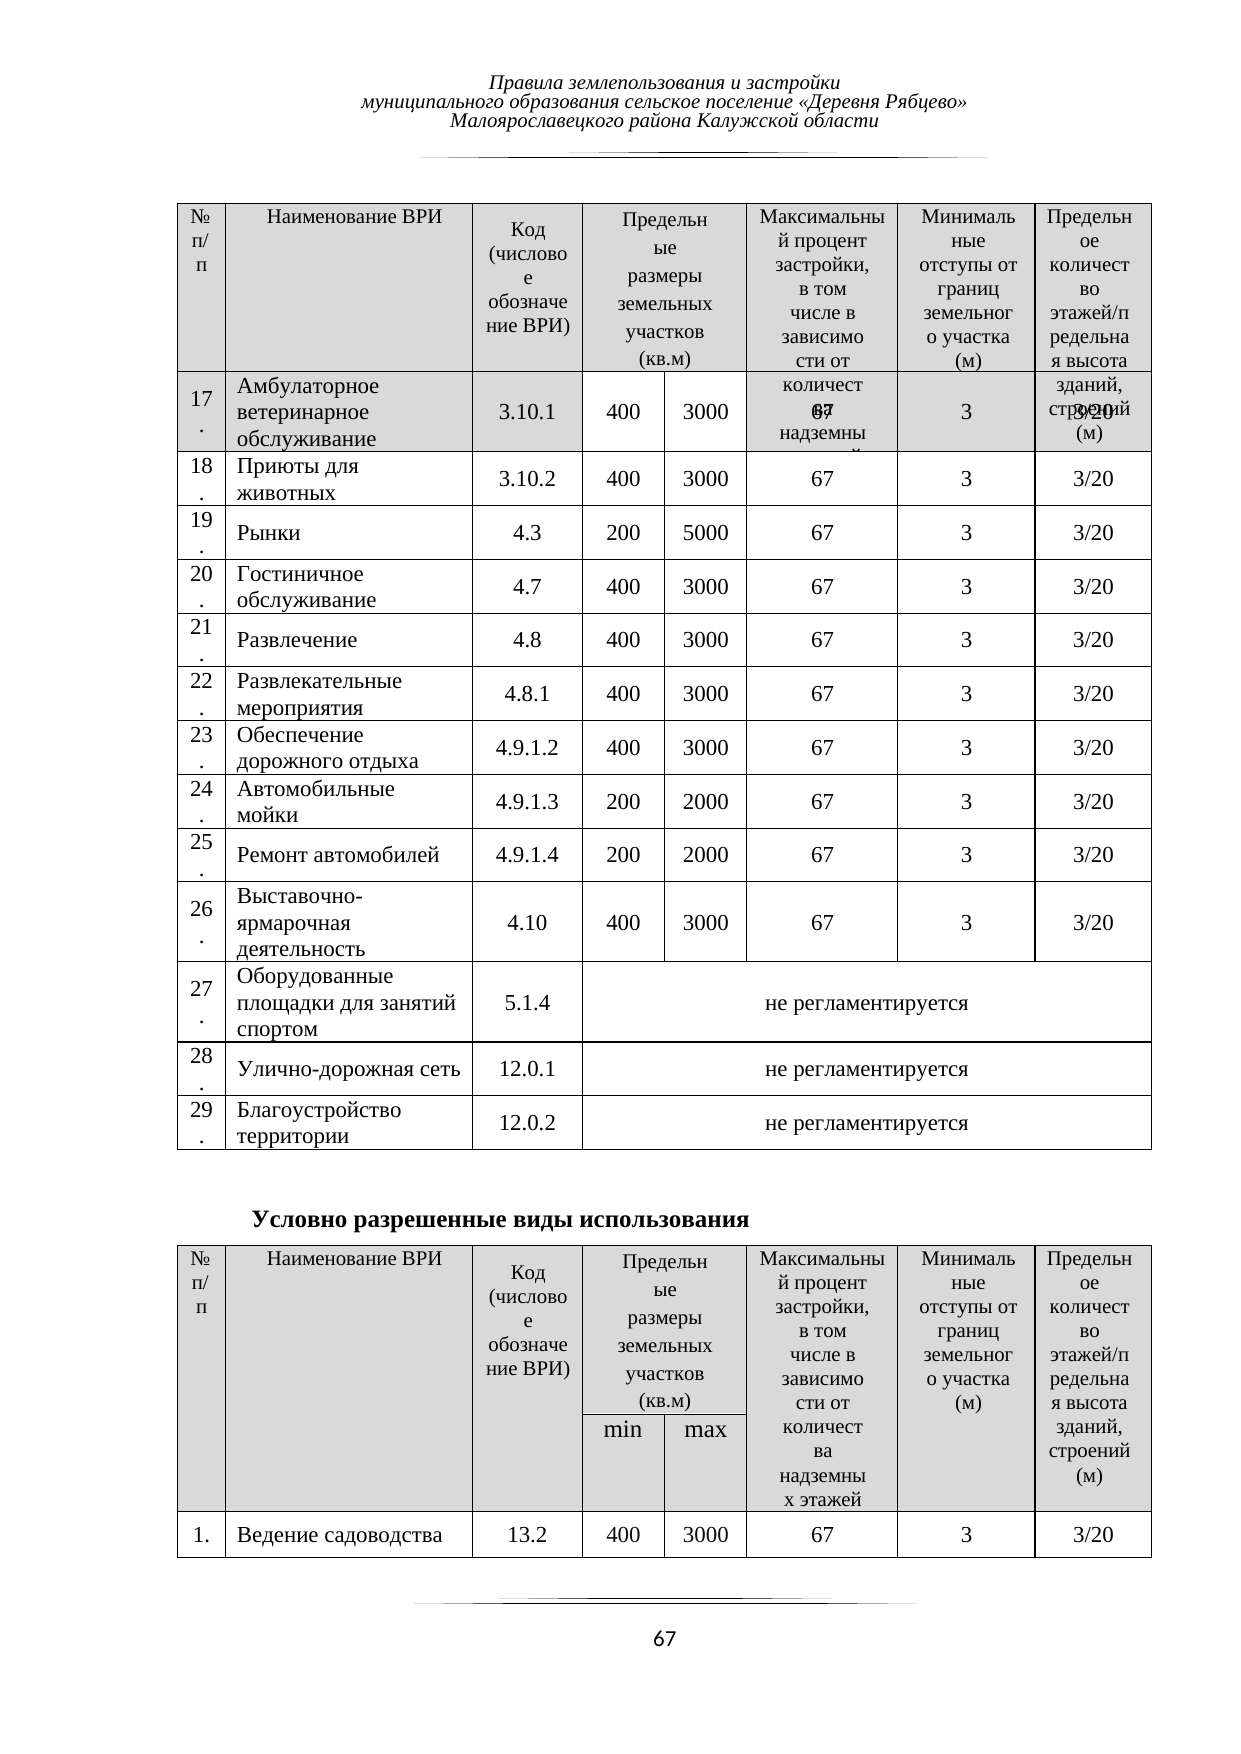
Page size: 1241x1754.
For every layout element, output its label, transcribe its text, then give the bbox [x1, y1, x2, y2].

table_cell 400 [583, 372, 664, 451]
table_header Минимальные отступы от границ земельного участка (м) [898, 1246, 1034, 1511]
table_cell 20. [178, 560, 225, 612]
table_cell 3 [898, 721, 1034, 774]
table_cell 400 [583, 452, 664, 505]
table_header Минимальные отступы от границ земельного участка (м) [898, 204, 1034, 371]
table_cell 400 [583, 560, 664, 612]
table_cell 3/20 [1036, 667, 1151, 720]
table_cell 4.10 [473, 882, 582, 961]
table_cell 67 [747, 506, 897, 559]
table_cell 5000 [665, 506, 746, 559]
table_cell 400 [583, 882, 664, 961]
table_cell 200 [583, 775, 664, 827]
table_cell 3000 [665, 560, 746, 612]
table_cell 400 [583, 721, 664, 774]
table_cell Улично-дорожная сеть [226, 1043, 472, 1095]
table_cell 3000 [665, 372, 746, 451]
table_cell 2000 [665, 775, 746, 827]
table_cell 67 [747, 560, 897, 612]
table_cell Развлечение [226, 614, 472, 666]
table_cell 3/20 [1036, 614, 1151, 666]
table_cell 3 [898, 775, 1034, 827]
table_cell 200 [583, 506, 664, 559]
table_cell 22. [178, 667, 225, 720]
table_cell 67 [747, 667, 897, 720]
table_cell 5.1.4 [473, 962, 582, 1041]
table_cell 4.8.1 [473, 667, 582, 720]
table_cell Рынки [226, 506, 472, 559]
table_cell 3 [898, 829, 1034, 881]
table_cell Гостиничное обслуживание [226, 560, 472, 612]
table_cell 3/20 [1036, 829, 1151, 881]
table_cell 21. [178, 614, 225, 666]
table_cell 3000 [665, 882, 746, 961]
table_cell 400 [583, 614, 664, 666]
table_header Предельное количество этажей/предельная высота зданий, строений (м) [1036, 204, 1151, 371]
table_cell max [665, 1415, 746, 1511]
table_cell 4.3 [473, 506, 582, 559]
table_cell 3000 [665, 721, 746, 774]
table_cell 3 [898, 506, 1034, 559]
table_cell 12.0.2 [473, 1096, 582, 1149]
table_cell 13.2 [473, 1512, 582, 1557]
table_cell 3000 [665, 667, 746, 720]
table_cell 67 [747, 775, 897, 827]
table_cell 29. [178, 1096, 225, 1149]
table_cell 17. [178, 372, 225, 451]
table_cell 3/20 [1036, 506, 1151, 559]
table_header Предельные размеры земельных участков (кв.м) [583, 1246, 746, 1413]
table_cell 28. [178, 1043, 225, 1095]
table_cell 27. [178, 962, 225, 1041]
table_cell Автомобильные мойки [226, 775, 472, 827]
table_cell 3/20 [1036, 452, 1151, 505]
table_cell 3/20 [1036, 1512, 1151, 1557]
table_header Наименование ВРИ [226, 1246, 472, 1511]
table_cell 3/20 [1036, 372, 1151, 451]
table_cell 3 [898, 560, 1034, 612]
table_cell min [583, 1415, 664, 1511]
table_cell 19. [178, 506, 225, 559]
table_cell 4.8 [473, 614, 582, 666]
table_cell Приюты для животных [226, 452, 472, 505]
table_cell 25. [178, 829, 225, 881]
table_cell Ведение садоводства [226, 1512, 472, 1557]
table_cell 3 [898, 882, 1034, 961]
table_cell 4.9.1.2 [473, 721, 582, 774]
table_cell Обеспечение дорожного отдыха [226, 721, 472, 774]
table_cell 67 [747, 829, 897, 881]
table_cell 67 [747, 614, 897, 666]
table_cell 3/20 [1036, 560, 1151, 612]
table_header Максимальный процент застройки, в том числе в зависимости от количества надземных этажей [747, 1246, 897, 1511]
table_cell не регламентируется [583, 1096, 1151, 1149]
table_header № п/п [178, 204, 225, 371]
table_cell Выставочно-ярмарочная деятельность [226, 882, 472, 961]
table_header Наименование ВРИ [226, 204, 472, 371]
table_cell Амбулаторное ветеринарное обслуживание [226, 372, 472, 451]
table_header № п/п [178, 1246, 225, 1511]
table_cell 23. [178, 721, 225, 774]
table_cell 3.10.2 [473, 452, 582, 505]
table_header Предельные размеры земельных участков (кв.м) [583, 204, 746, 371]
table_cell 67 [747, 721, 897, 774]
table_cell 67 [747, 452, 897, 505]
table_cell 2000 [665, 829, 746, 881]
table_cell 3.10.1 [473, 372, 582, 451]
table_cell 67 [747, 372, 897, 451]
table_cell 3 [898, 452, 1034, 505]
table_cell 3/20 [1036, 721, 1151, 774]
table_header Предельное количество этажей/предельная высота зданий, строений (м) [1036, 1246, 1151, 1511]
table_cell 4.9.1.4 [473, 829, 582, 881]
table_cell 4.7 [473, 560, 582, 612]
table_cell 3 [898, 1512, 1034, 1557]
table_cell 3/20 [1036, 882, 1151, 961]
table_header Код (числовое обозначение ВРИ) [473, 204, 582, 371]
table_cell не регламентируется [583, 962, 1151, 1041]
table_cell 67 [747, 882, 897, 961]
table_cell 26. [178, 882, 225, 961]
table_header Код (числовое обозначение ВРИ) [473, 1246, 582, 1511]
table_cell Благоустройство территории [226, 1096, 472, 1149]
table_cell 200 [583, 829, 664, 881]
table_cell 18. [178, 452, 225, 505]
text Условно разрешенные виды использования [177, 1204, 1152, 1232]
table_cell 3 [898, 614, 1034, 666]
table_cell 3000 [665, 1512, 746, 1557]
table_cell 3000 [665, 452, 746, 505]
table_cell не регламентируется [583, 1043, 1151, 1095]
table_cell Развлекательные мероприятия [226, 667, 472, 720]
table_cell 1. [178, 1512, 225, 1557]
table_cell Оборудованные площадки для занятий спортом [226, 962, 472, 1041]
table_cell 12.0.1 [473, 1043, 582, 1095]
table_cell 3000 [665, 614, 746, 666]
table_header Максимальный процент застройки, в том числе в зависимости от количества надземных этажей [747, 204, 897, 371]
table_cell 3/20 [1036, 775, 1151, 827]
table_cell 67 [747, 1512, 897, 1557]
table_cell 3 [898, 667, 1034, 720]
table_cell 400 [583, 667, 664, 720]
table_cell Ремонт автомобилей [226, 829, 472, 881]
table_cell 400 [583, 1512, 664, 1557]
table_cell 24. [178, 775, 225, 827]
table_cell 3 [898, 372, 1034, 451]
table_cell 4.9.1.3 [473, 775, 582, 827]
